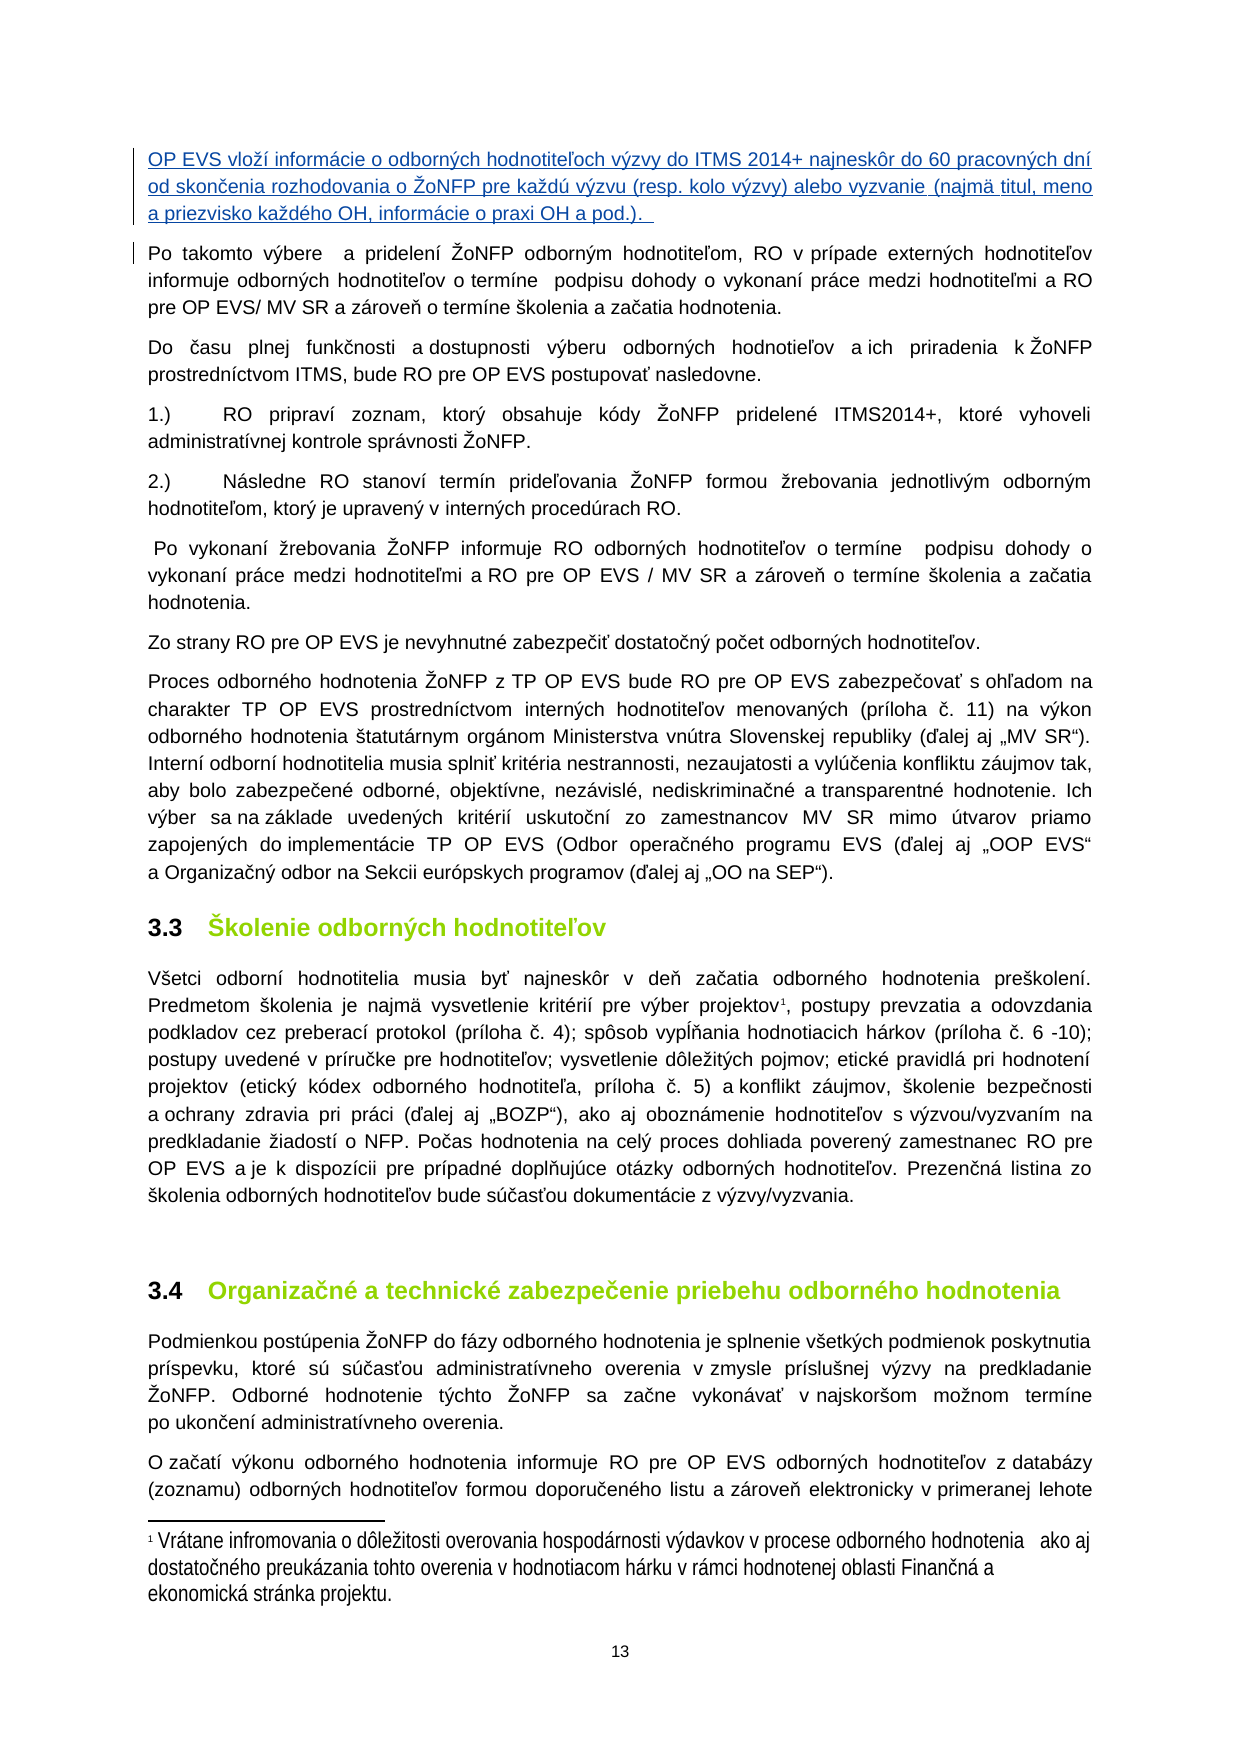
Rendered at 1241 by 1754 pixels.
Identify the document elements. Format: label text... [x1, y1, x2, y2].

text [148, 1451, 1092, 1501]
subtitle Školenie odborných hodnotiteľov [148, 913, 1092, 941]
text 1.) RO pripraví zoznam, ktorý obsahuje kódy ŽoNFP pridelené ITMS2014+, ktoré vyhoveli administratívnej kontrole správnosti ŽoNFP. [148, 403, 1092, 453]
text Do času plnej funkčnosti a dostupnosti výberu odborných hodnotieľov a ich priradenia k ŽoNFP prostredníctvom ITMS, bude RO pre OP EVS postupovať nasledovne. [148, 336, 1092, 386]
text Po vykonaní žrebovania ŽoNFP informuje RO odborných hodnotiteľov o termíne podpisu dohody o vykonaní práce medzi hodnotiteľmi a RO pre OP EVS / MV SR a zároveň o termíne školenia a začatia hodnotenia. [148, 536, 1092, 613]
text Podmienkou postúpenia ŽoNFP do fázy odborného hodnotenia je splnenie všetkých podmienok poskytnutia príspevku, ktoré sú súčasťou administratívneho overenia v zmysle príslušnej výzvy na predkladanie ŽoNFP. Odborné hodnotenie týchto ŽoNFP sa začne vykonávať v najskoršom možnom termíne po ukončení administratívneho overenia. [148, 1329, 1092, 1434]
text Zo strany RO pre OP EVS je nevyhnutné zabezpečiť dostatočný počet odborných hodnotiteľov. [148, 631, 1092, 653]
subtitle Organizačné a technické zabezpečenie priebehu odborného hodnotenia [148, 1276, 1092, 1304]
text Proces odborného hodnotenia ŽoNFP z TP OP EVS bude RO pre OP EVS zabezpečovať s ohľadom na charakter TP OP EVS prostredníctvom interných hodnotiteľov menovaných (príloha č. 11) na výkon odborného hodnotenia štatutárnym orgánom Ministerstva vnútra Slovenskej republiky (ďalej aj „MV SR“). Interní odborní hodnotitelia musia splniť kritéria nestrannosti, nezaujatosti a vylúčenia konfliktu záujmov tak, aby bolo zabezpečené odborné, objektívne, nezávislé, nediskriminačné a transparentné hodnotenie. Ich výber sa na základe uvedených kritérií uskutoční zo zamestnancov MV SR mimo útvarov priamo zapojených do implementácie TP OP EVS (Odbor operačného programu EVS (ďalej aj „OOP EVS“ a Organizačný odbor na Sekcii európskych programov (ďalej aj „OO na SEP“). [148, 670, 1092, 883]
text Všetci odborní hodnotitelia musia byť najneskôr v deň začatia odborného hodnotenia preškolení. Predmetom školenia je najmä vysvetlenie kritérií pre výber projektov, postupy prevzatia a odovzdania podkladov cez preberací protokol (príloha č. 4); spôsob vypĺňania hodnotiacich hárkov (príloha č. 6 -10); postupy uvedené v príručke pre hodnotiteľov; vysvetlenie dôležitých pojmov; etické pravidlá pri hodnotení projektov (etický kódex odborného hodnotiteľa, príloha č. 5) a konflikt záujmov, školenie bezpečnosti a ochrany zdravia pri práci (ďalej aj „BOZP“), ako aj oboznámenie hodnotiteľov s výzvou/vyzvaním na predkladanie žiadostí o NFP. Počas hodnotenia na celý proces dohliada poverený zamestnanec RO pre OP EVS a je k dispozícii pre prípadné doplňujúce otázky odborných hodnotiteľov. Prezenčná listina zo školenia odborných hodnotiteľov bude súčasťou dokumentácie z výzvy/vyzvania. [148, 966, 1092, 1207]
text 2.) Následne RO stanoví termín prideľovania ŽoNFP formou žrebovania jednotlivým odborným hodnotiteľom, ktorý je upravený v interných procedúrach RO. [148, 469, 1092, 519]
text Po takomto výbere a pridelení ŽoNFP odborným hodnotiteľom, RO v prípade externých hodnotiteľov informuje odborných hodnotiteľov o termíne podpisu dohody o vykonaní práce medzi hodnotiteľmi a RO pre OP EVS/ MV SR a zároveň o termíne školenia a začatia hodnotenia. [148, 242, 1092, 319]
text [148, 148, 1092, 168]
